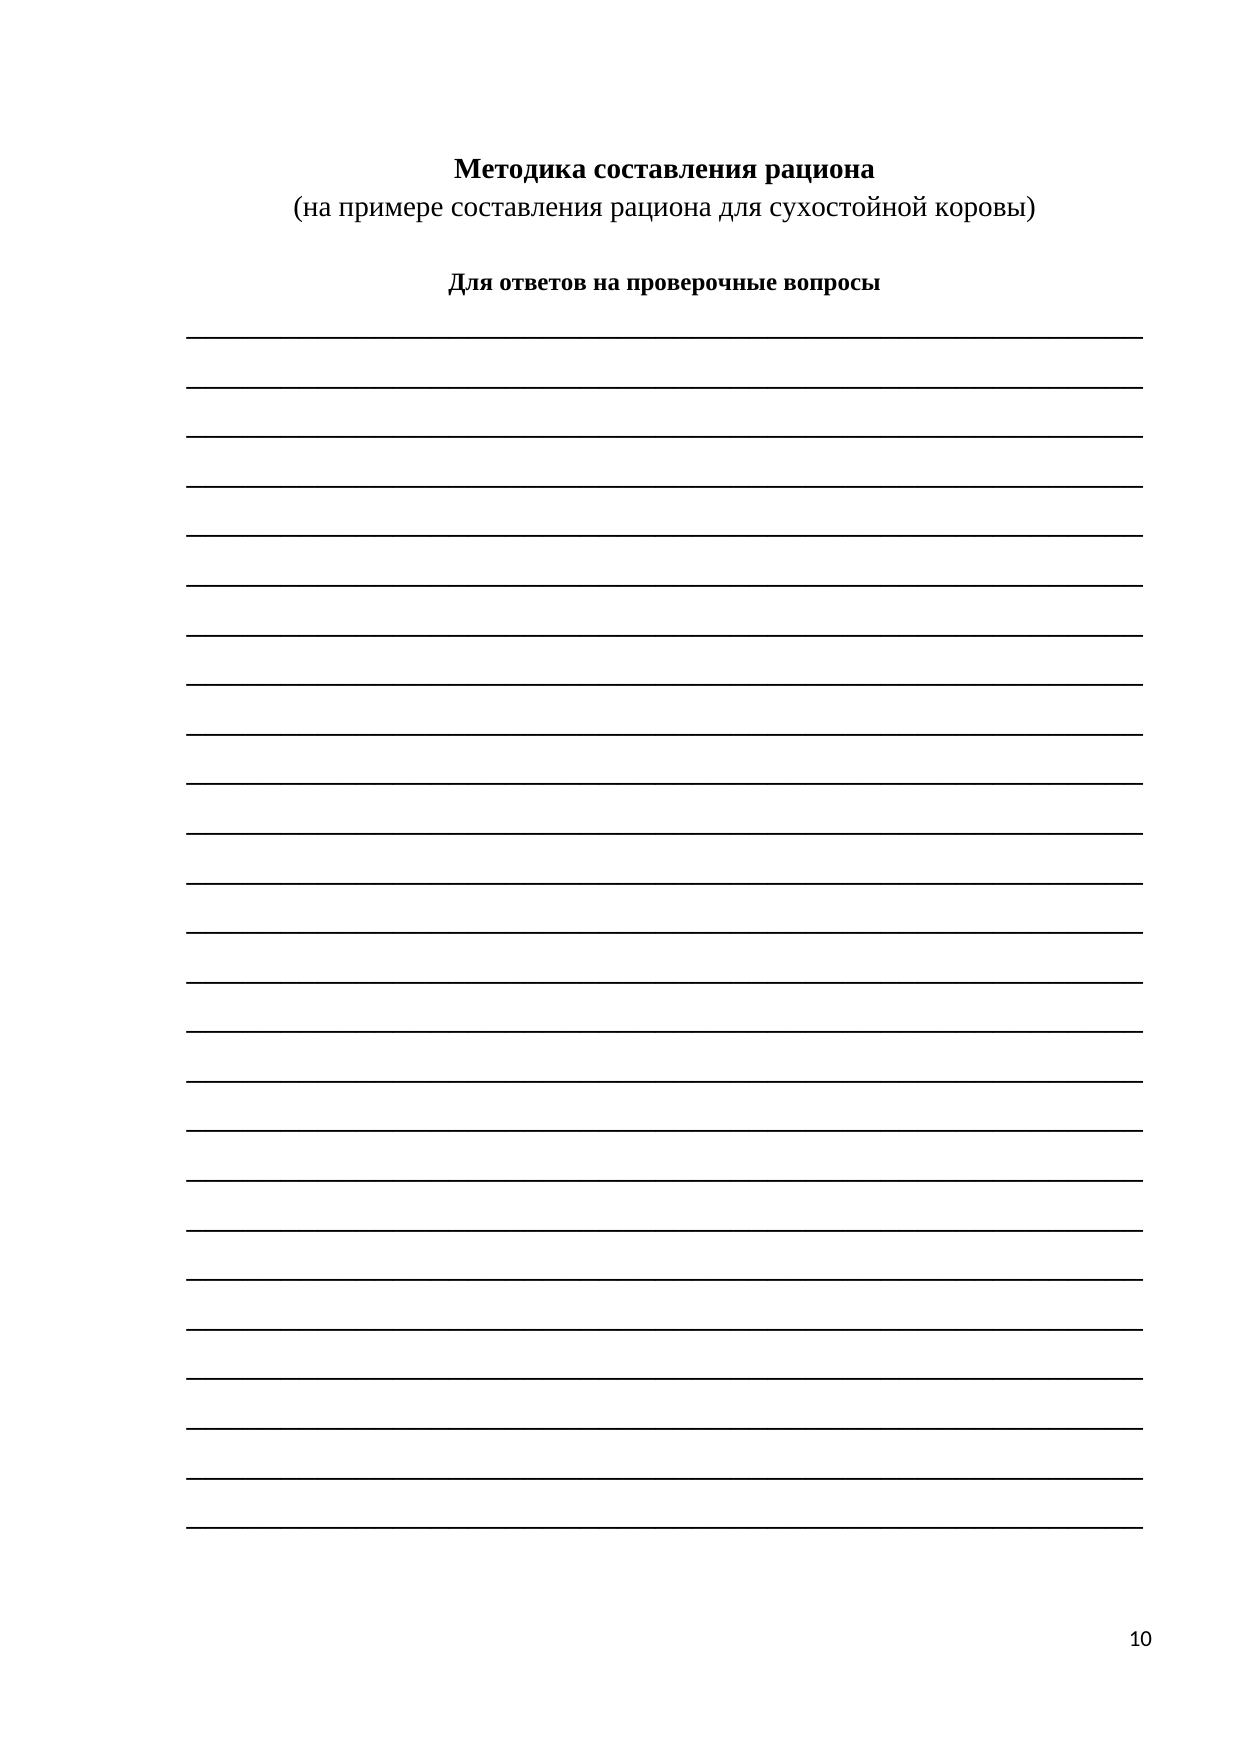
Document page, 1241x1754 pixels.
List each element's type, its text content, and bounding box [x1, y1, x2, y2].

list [177, 299, 1152, 1533]
list Для ответов на проверочные вопросы [177, 267, 1152, 295]
list Методика составления рациона [177, 151, 1152, 184]
list (на примере составления рациона для сухостойной коровы) [177, 189, 1152, 223]
